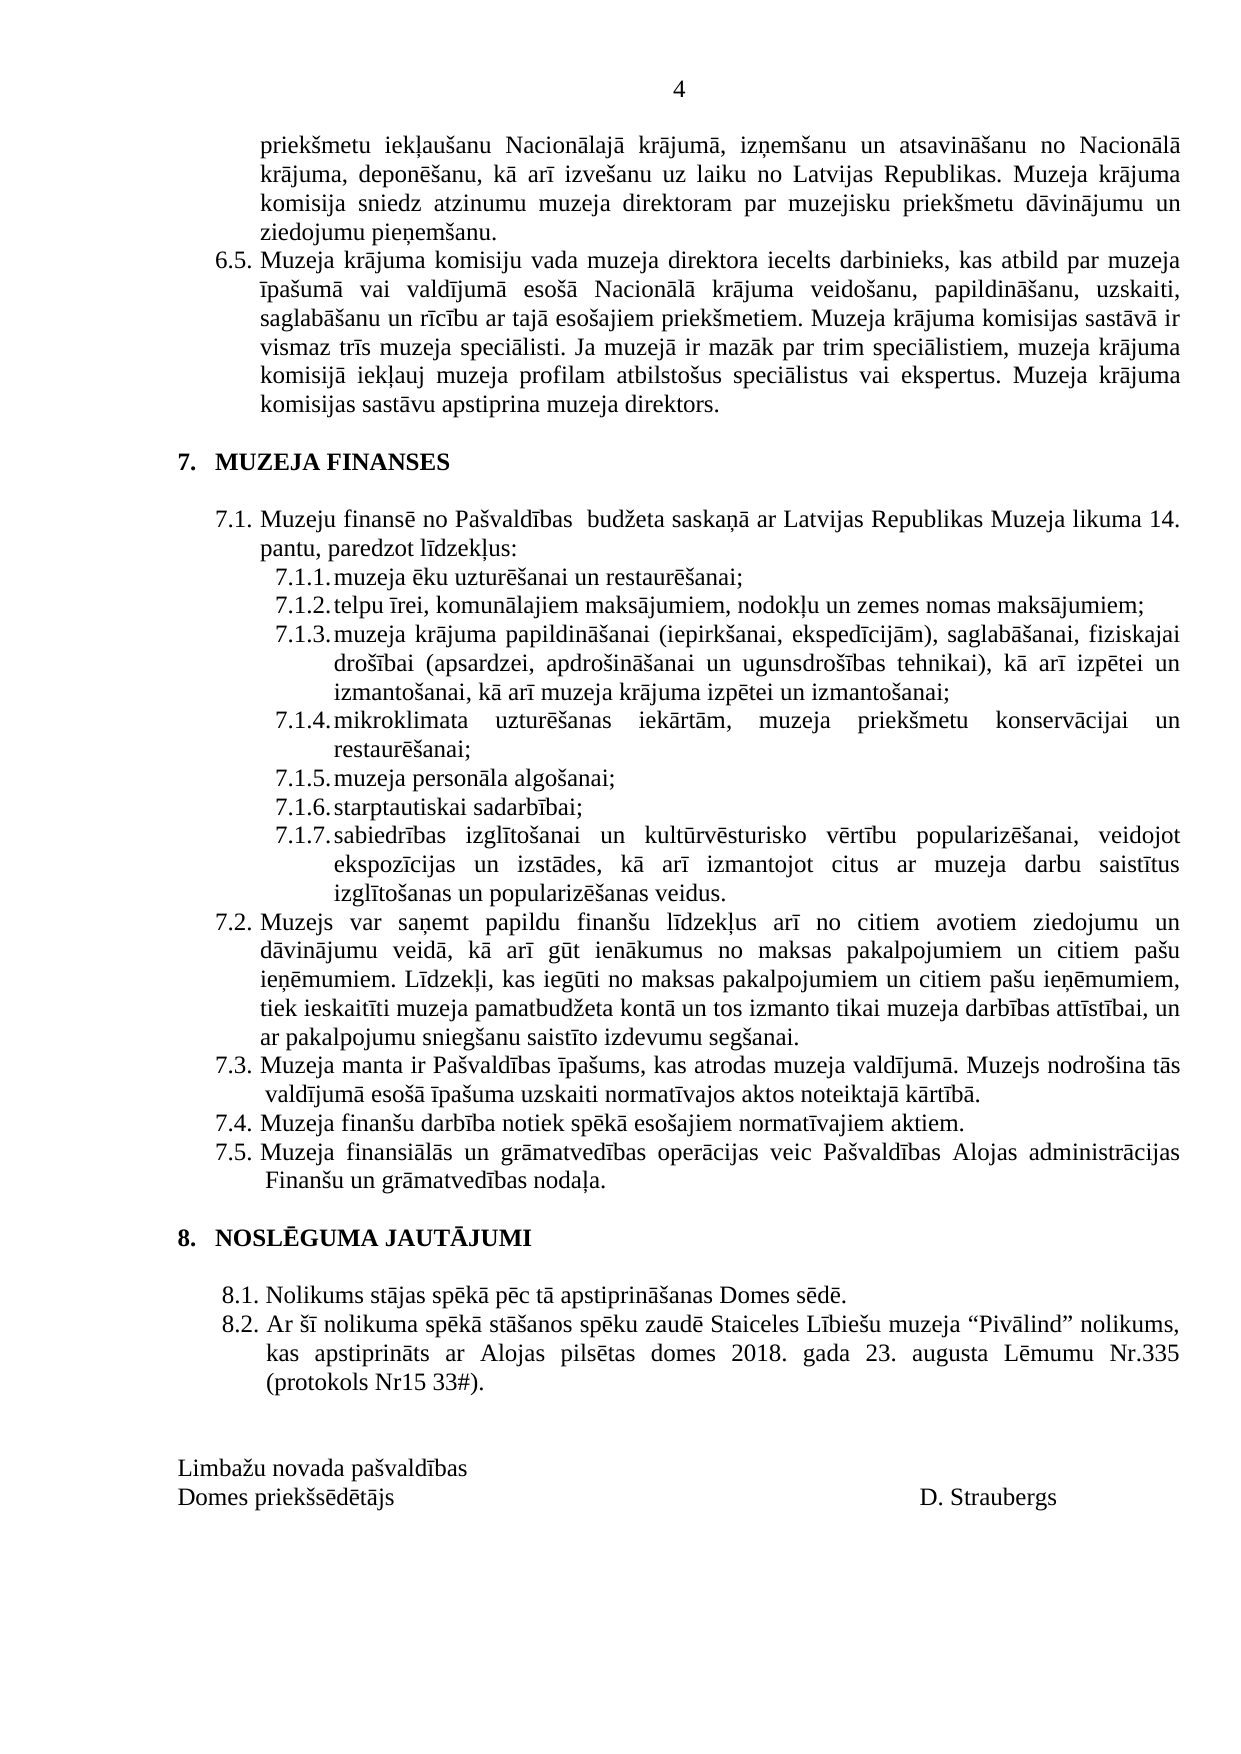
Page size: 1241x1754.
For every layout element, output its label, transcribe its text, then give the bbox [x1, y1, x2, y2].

list MUZEJA FINANSES [177, 447, 1181, 476]
list muzeja personāla algošanai; [275, 763, 1181, 792]
list NOSLĒGUMA JAUTĀJUMI [177, 1223, 1181, 1252]
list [215, 131, 1181, 246]
list muzeja ēku uzturēšanai un restaurēšanai; [275, 562, 1181, 591]
list telpu īrei, komunālajiem maksājumiem, nodokļu un zemes nomas maksājumiem; [275, 591, 1181, 619]
text 8.1. Nolikums stājas spēkā pēc tā apstiprināšanas Domes sēdē. [222, 1281, 1181, 1309]
list starptautiskai sadarbībai; [275, 792, 1181, 821]
list Muzeja finanšu darbība notiek spēkā esošajiem normatīvajiem aktiem. [215, 1108, 1181, 1137]
list Muzeja manta ir Pašvaldības īpašums, kas atrodas muzeja valdījumā. Muzejs nodrošina tās valdījumā esošā īpašuma uzskaiti normatīvajos aktos noteiktajā kārtībā. [215, 1051, 1181, 1108]
list muzeja krājuma papildināšanai (iepirkšanai, ekspedīcijām), saglabāšanai, fiziskajai drošībai (apsardzei, apdrošināšanai un ugunsdrošības tehnikai), kā arī izpētei un izmantošanai, kā arī muzeja krājuma izpētei un izmantošanai; [275, 619, 1181, 706]
text Domes priekšsēdētājs D. Straubergs [177, 1482, 1181, 1511]
list Muzejs var saņemt papildu finanšu līdzekļus arī no citiem avotiem ziedojumu un dāvinājumu veidā, kā arī gūt ienākumus no maksas pakalpojumiem un citiem pašu ieņēmumiem. Līdzekļi, kas iegūti no maksas pakalpojumiem un citiem pašu ieņēmumiem, tiek ieskaitīti muzeja pamatbudžeta kontā un tos izmanto tikai muzeja darbības attīstībai, un ar pakalpojumu sniegšanu saistīto izdevumu segšanai. [215, 907, 1181, 1051]
list Muzeju finansē no Pašvaldības budžeta saskaņā ar Latvijas Republikas Muzeja likuma 14. pantu, paredzot līdzekļus: [215, 504, 1181, 562]
list sabiedrības izglītošanai un kultūrvēsturisko vērtību popularizēšanai, veidojot ekspozīcijas un izstādes, kā arī izmantojot citus ar muzeja darbu saistītus izglītošanas un popularizēšanas veidus. [275, 821, 1181, 907]
text 8.2. Ar šī nolikuma spēkā stāšanos spēku zaudē Staiceles Lībiešu muzeja “Pivālind” nolikums, kas apstiprināts ar Alojas pilsētas domes 2018. gada 23. augusta Lēmumu Nr.335 (protokols Nr15 33#). [222, 1309, 1181, 1396]
text Limbažu novada pašvaldības [177, 1453, 1181, 1482]
list Muzeja finansiālās un grāmatvedības operācijas veic Pašvaldības Alojas administrācijas Finanšu un grāmatvedības nodaļa. [215, 1137, 1181, 1194]
list mikroklimata uzturēšanas iekārtām, muzeja priekšmetu konservācijai un restaurēšanai; [275, 706, 1181, 763]
list Muzeja krājuma komisiju vada muzeja direktora iecelts darbinieks, kas atbild par muzeja īpašumā vai valdījumā esošā Nacionālā krājuma veidošanu, papildināšanu, uzskaiti, saglabāšanu un rīcību ar tajā esošajiem priekšmetiem. Muzeja krājuma komisijas sastāvā ir vismaz trīs muzeja speciālisti. Ja muzejā ir mazāk par trim speciālistiem, muzeja krājuma komisijā iekļauj muzeja profilam atbilstošus speciālistus vai ekspertus. Muzeja krājuma komisijas sastāvu apstiprina muzeja direktors. [215, 246, 1181, 418]
